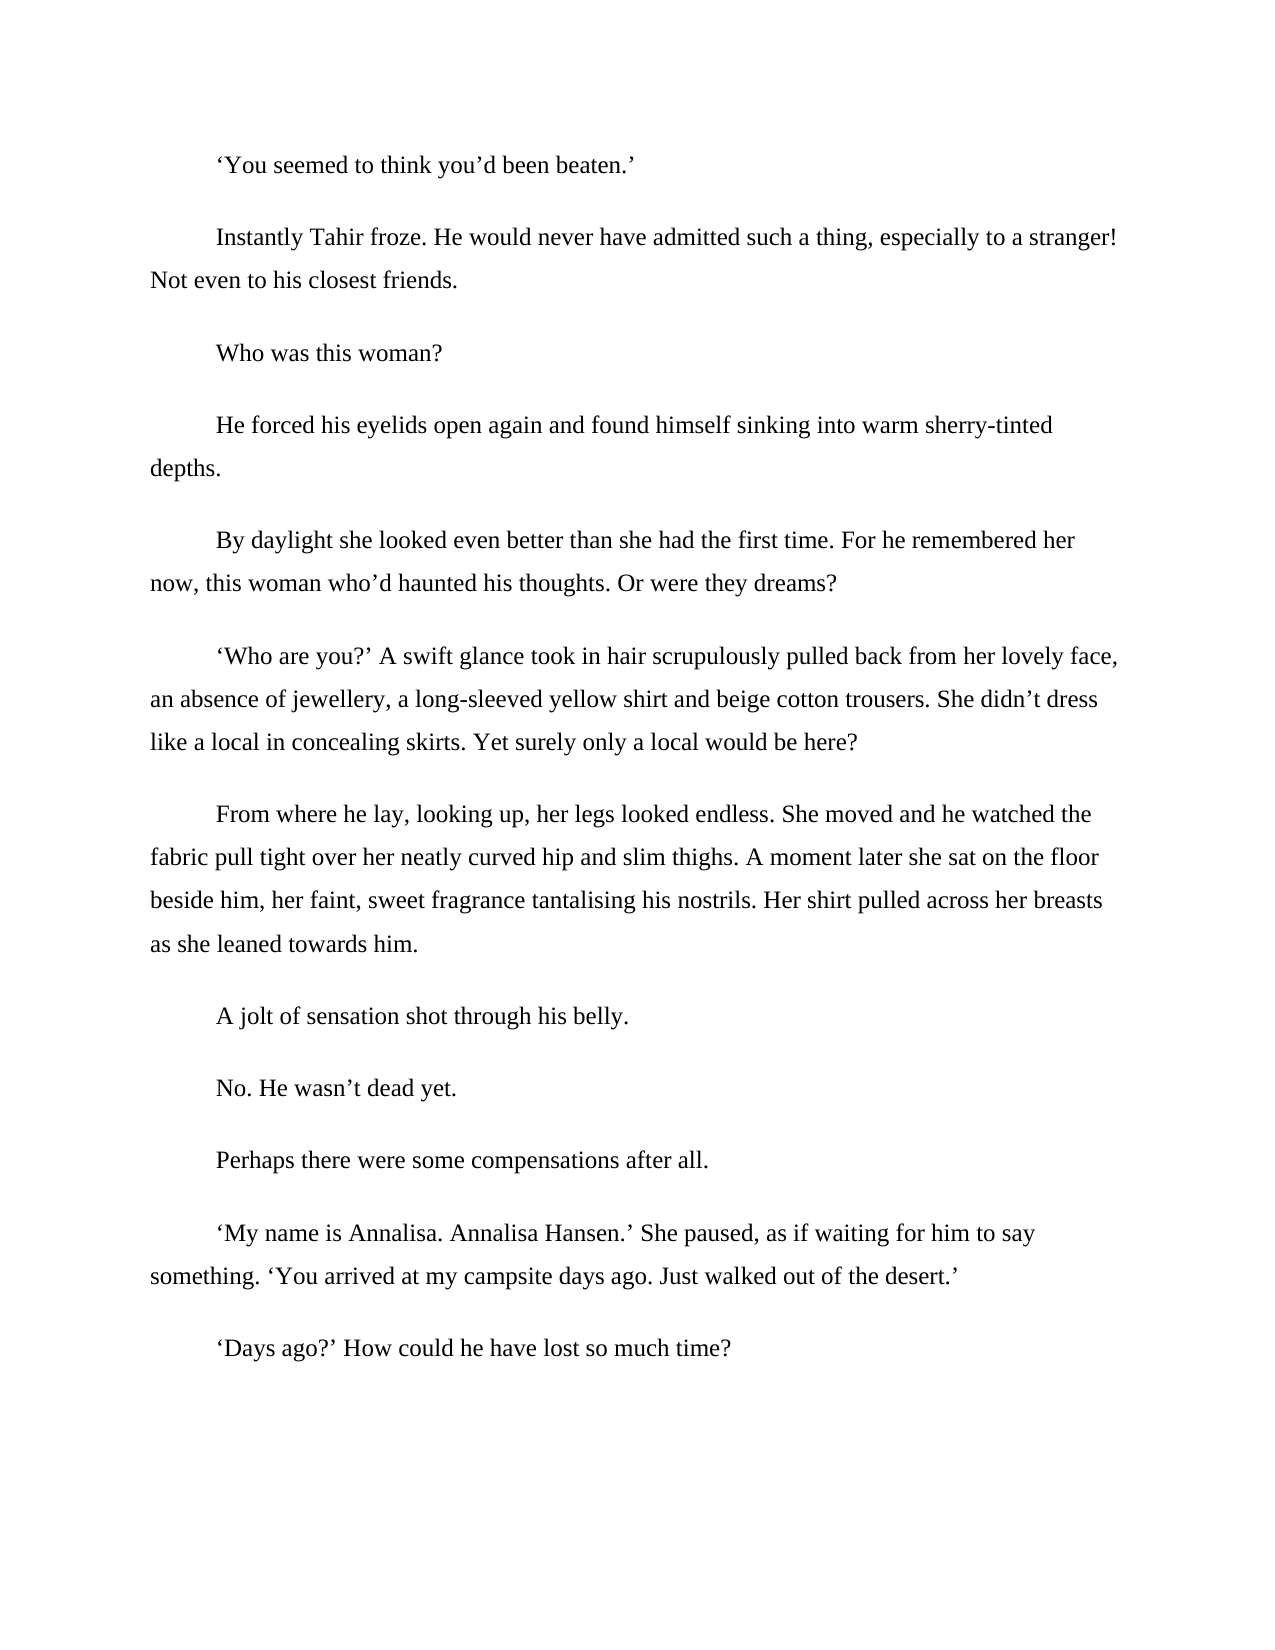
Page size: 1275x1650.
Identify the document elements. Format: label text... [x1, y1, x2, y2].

text ‘Who are you?’ A swift glance took in hair scrupulously pulled back from her lovely face, an absence of jewellery, a long-sleeved yellow shirt and beige cotton trousers. She didn’t dress like a local in concealing skirts. Yet surely only a local would be here? [150, 641, 1125, 756]
text He forced his eyelids open again and found himself sinking into warm sherry-tinted depths. [150, 410, 1125, 482]
text No. He wasn’t dead yet. [150, 1073, 1125, 1102]
text ‘You seemed to think you’d been beaten.’ [150, 150, 1125, 179]
text From where he lay, looking up, her legs looked endless. She moved and he watched the fabric pull tight over her neatly curved hip and slim thighs. A moment later she sat on the floor beside him, her faint, sweet fragrance tantalising his nostrils. Her shirt pulled across her breasts as she leaned towards him. [150, 799, 1125, 957]
text ‘My name is Annalisa. Annalisa Hansen.’ She paused, as if waiting for him to say something. ‘You arrived at my campsite days ago. Just walked out of the desert.’ [150, 1218, 1125, 1290]
text By daylight she looked even better than she had the first time. For he remembered her now, this woman who’d haunted his thoughts. Or were they dreams? [150, 525, 1125, 597]
text ‘Days ago?’ How could he have lost so much time? [150, 1333, 1125, 1362]
text Perhaps there were some compensations after all. [150, 1146, 1125, 1174]
text Instantly Tahir froze. He would never have admitted such a thing, especially to a stranger! Not even to his closest friends. [150, 222, 1125, 294]
text Who was this woman? [150, 338, 1125, 366]
text A jolt of sensation shot through his belly. [150, 1001, 1125, 1030]
